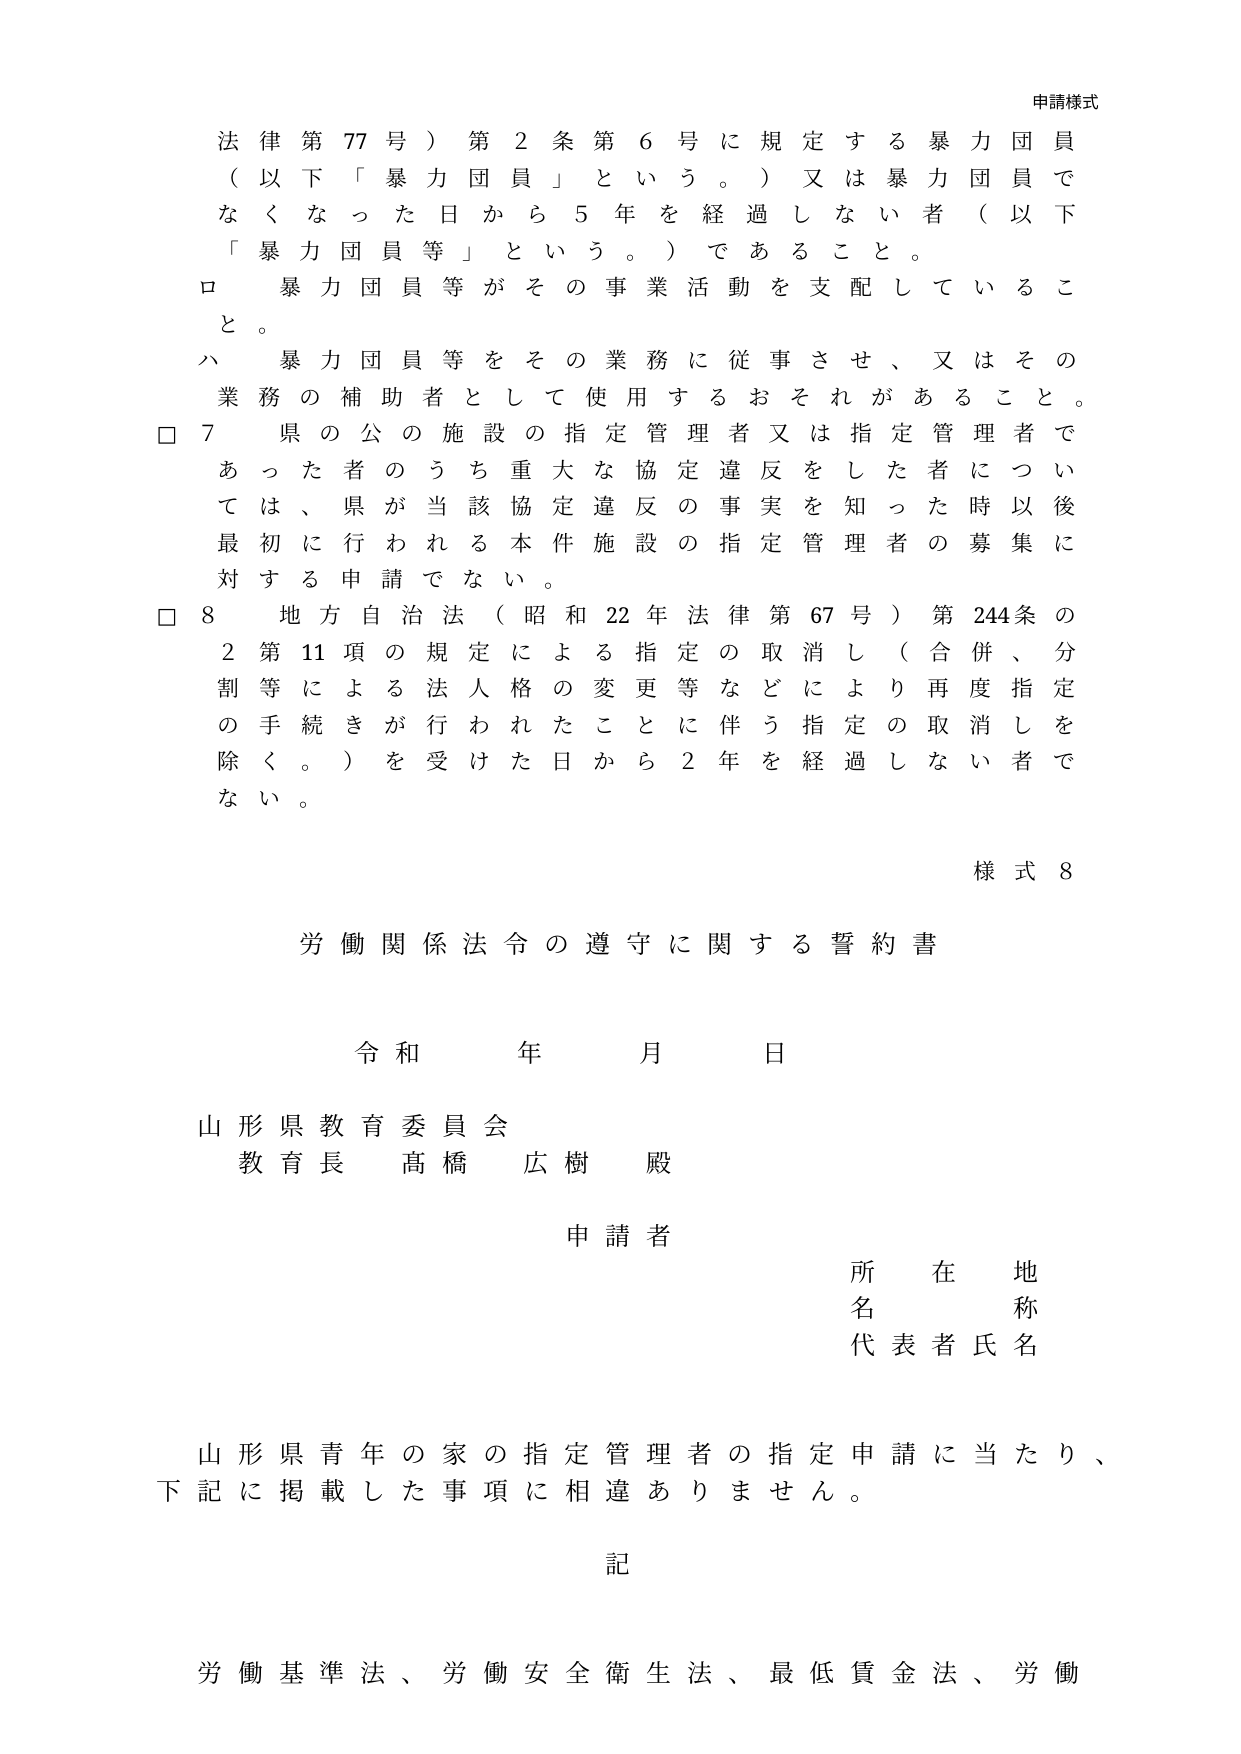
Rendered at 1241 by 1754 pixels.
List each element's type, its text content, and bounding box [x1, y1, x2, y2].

text 申請者 [156, 1216, 1096, 1252]
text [156, 1653, 1096, 1690]
text 令和 年 月 日 [156, 997, 1001, 1070]
text 山形県青年の家の指定管理者の指定申請に当たり、下記に掲載した事項に相違ありません。 [156, 1435, 1096, 1508]
text □８ 地方自治法（昭和22年法律第67号）第244条の２第11項の規定による指定の取消し（合併、分割等による法人格の変更等などにより再度指定の手続きが行われたことに伴う指定の取消しを除く。）を受けた日から２年を経過しない者でない。 [156, 596, 1096, 815]
text 様式８ [156, 851, 1096, 888]
text 代表者氏名 [156, 1325, 1096, 1362]
text 教育長 髙橋 広樹 殿 [156, 1143, 1096, 1179]
subtitle 記 [156, 1544, 1096, 1581]
text 名 称 [156, 1289, 1096, 1325]
text □７ 県の公の施設の指定管理者又は指定管理者であった者のうち重大な協定違反をした者については、県が当該協定違反の事実を知った時以後最初に行われる本件施設の指定管理者の募集に対する申請でない。 [156, 414, 1096, 596]
text 山形県教育委員会 [156, 1107, 1096, 1143]
text 所 在 地 [156, 1252, 1096, 1289]
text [182, 122, 1096, 268]
text ハ 暴力団員等をその業務に従事させ、又はその業務の補助者として使用するおそれがあること。 [182, 341, 1096, 414]
text 労働関係法令の遵守に関する誓約書 [156, 924, 1096, 961]
text ロ 暴力団員等がその事業活動を支配していること。 [182, 268, 1096, 341]
